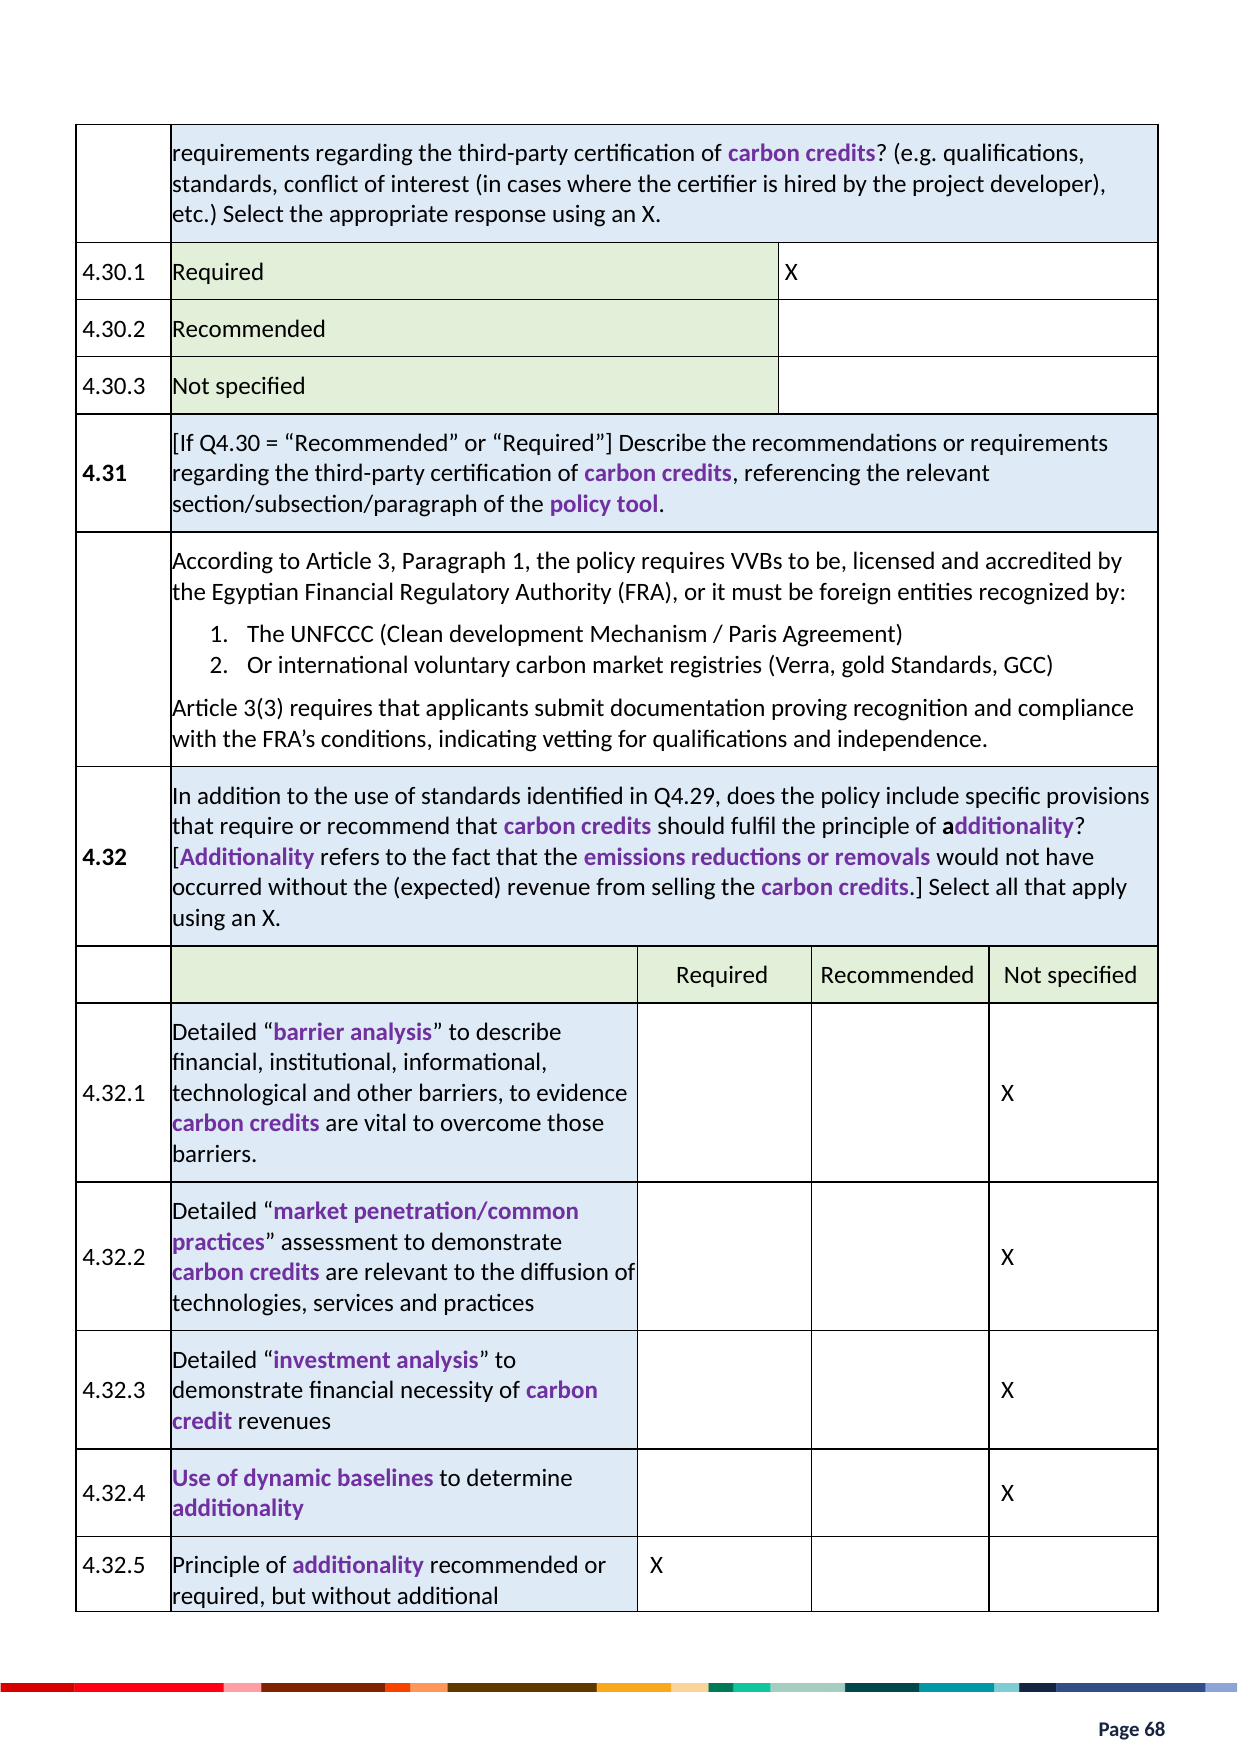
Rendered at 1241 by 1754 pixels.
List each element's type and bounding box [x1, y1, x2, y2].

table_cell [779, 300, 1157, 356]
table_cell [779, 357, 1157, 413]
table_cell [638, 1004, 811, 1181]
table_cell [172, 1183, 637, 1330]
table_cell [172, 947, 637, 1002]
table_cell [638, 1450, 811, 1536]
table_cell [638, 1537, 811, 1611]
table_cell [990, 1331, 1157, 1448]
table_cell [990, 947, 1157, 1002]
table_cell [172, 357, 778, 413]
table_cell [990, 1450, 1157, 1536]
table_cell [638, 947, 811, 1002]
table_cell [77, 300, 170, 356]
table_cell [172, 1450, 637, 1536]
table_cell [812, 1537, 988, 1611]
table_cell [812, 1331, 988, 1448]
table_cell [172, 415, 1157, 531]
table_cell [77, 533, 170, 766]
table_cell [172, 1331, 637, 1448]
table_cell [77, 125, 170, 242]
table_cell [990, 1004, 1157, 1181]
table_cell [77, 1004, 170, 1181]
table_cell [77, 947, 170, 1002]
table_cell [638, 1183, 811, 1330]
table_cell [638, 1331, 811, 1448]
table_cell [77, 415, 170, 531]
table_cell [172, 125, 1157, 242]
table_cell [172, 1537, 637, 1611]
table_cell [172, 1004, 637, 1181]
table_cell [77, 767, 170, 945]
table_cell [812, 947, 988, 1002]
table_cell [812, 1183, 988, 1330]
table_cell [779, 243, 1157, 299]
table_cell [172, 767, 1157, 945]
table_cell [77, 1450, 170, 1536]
picture [0, 1683, 1236, 1692]
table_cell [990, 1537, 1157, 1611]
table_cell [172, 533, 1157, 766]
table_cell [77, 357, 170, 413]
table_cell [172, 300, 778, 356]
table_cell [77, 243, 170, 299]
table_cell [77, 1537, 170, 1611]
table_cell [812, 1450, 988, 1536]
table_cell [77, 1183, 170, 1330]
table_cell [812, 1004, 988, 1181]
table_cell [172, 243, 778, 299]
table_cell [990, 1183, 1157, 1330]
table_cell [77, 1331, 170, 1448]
